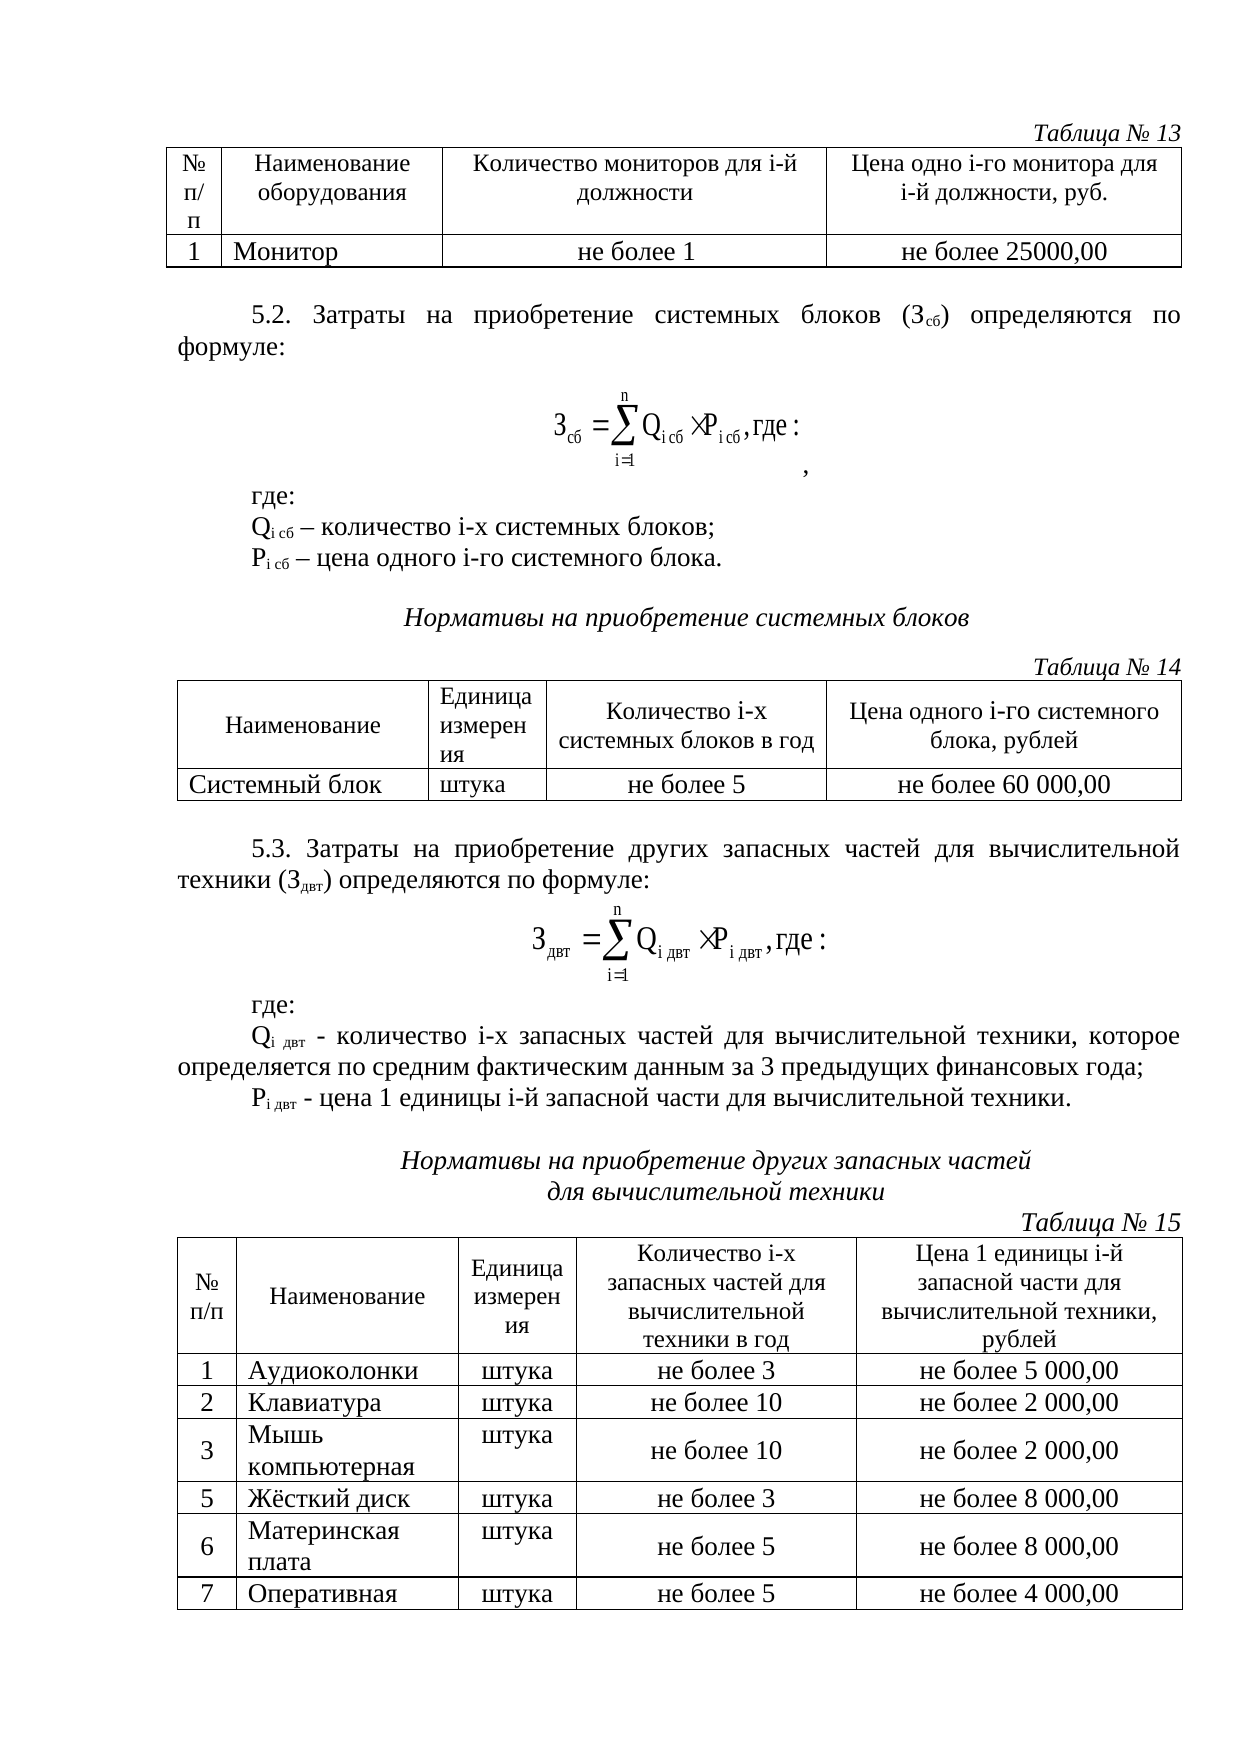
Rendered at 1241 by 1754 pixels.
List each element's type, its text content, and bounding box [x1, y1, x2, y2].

text Нормативы на приобретение других запасных частей [177, 1144, 1181, 1175]
table_cell Системный блок [178, 769, 428, 800]
text где: [177, 479, 1181, 510]
table_header № п/п [178, 1238, 236, 1353]
table_header Наименование [237, 1238, 458, 1353]
table_cell Монитор [222, 235, 442, 266]
table_cell Жёсткий диск [237, 1482, 458, 1513]
text 5.2. Затраты на приобретение системных блоков (Зсб) определяются по формуле: [177, 298, 1181, 361]
table_cell штука [429, 769, 546, 800]
table_header Единица измерения [459, 1238, 576, 1353]
table_cell 1 [167, 235, 221, 266]
text , [177, 380, 1181, 479]
table_header Единица измерения [429, 681, 546, 768]
table_header Цена одно i-го монитора для i-й должности, руб. [827, 148, 1181, 234]
text Нормативы на приобретение системных блоков [177, 601, 1196, 632]
table_cell не более 1 [443, 235, 826, 266]
table_header Количество мониторов для i-й должности [443, 148, 826, 234]
table_cell не более 8 000,00 [857, 1482, 1182, 1513]
text Pi сб – цена одного i-го системного блока. [177, 541, 1181, 572]
table_header Количество i-х запасных частей для вычислительной техники в год [577, 1238, 856, 1353]
table_cell штука [459, 1419, 576, 1481]
text 5.3. Затраты на приобретение других запасных частей для вычислительной техники (Здвт) определяются по формуле: [177, 832, 1181, 894]
table_cell Мышь компьютерная [237, 1419, 458, 1481]
table_cell штука [459, 1386, 576, 1418]
table_cell не более 8 000,00 [857, 1514, 1182, 1576]
table_cell 3 [178, 1419, 236, 1481]
table_cell 6 [178, 1514, 236, 1576]
table_cell не более 10 [577, 1419, 856, 1481]
table_header Цена 1 единицы i-й запасной части для вычислительной техники, рублей [857, 1238, 1182, 1353]
table_cell не более 60 000,00 [827, 769, 1181, 800]
table_cell не более 2 000,00 [857, 1386, 1182, 1418]
table_cell не более 5 [577, 1514, 856, 1576]
table_cell Аудиоколонки [237, 1354, 458, 1385]
table_cell штука [459, 1482, 576, 1513]
table_cell не более 5 [577, 1578, 856, 1609]
text Таблица № 13 [177, 118, 1181, 147]
text для вычислительной техники [177, 1175, 1181, 1206]
table_cell не более 3 [577, 1354, 856, 1385]
table_cell Материнская плата [237, 1514, 458, 1576]
text Таблица № 14 [177, 652, 1181, 680]
text Таблица № 15 [177, 1206, 1181, 1237]
table_header № п/п [167, 148, 221, 234]
table_cell 1 [178, 1354, 236, 1385]
table_cell не более 10 [577, 1386, 856, 1418]
table_header Количество i-х системных блоков в год [547, 681, 826, 768]
table_cell не более 3 [577, 1482, 856, 1513]
table_cell не более 5 [547, 769, 826, 800]
table_header Наименование оборудования [222, 148, 442, 234]
table_header Цена одного i-го системного блока, рублей [827, 681, 1181, 768]
text где: [177, 988, 1181, 1019]
table_cell Клавиатура [237, 1386, 458, 1418]
table_cell Оперативная память [237, 1578, 458, 1609]
table_cell 7 [178, 1578, 236, 1609]
table_cell не более 25000,00 [827, 235, 1181, 266]
table_cell не более 4 000,00 [857, 1578, 1182, 1609]
table_cell не более 5 000,00 [857, 1354, 1182, 1385]
table_cell штука [459, 1514, 576, 1576]
table_cell штука [459, 1354, 576, 1385]
text Qi двт - количество i-х запасных частей для вычислительной техники, которое определяется по средним фактическим данным за 3 предыдущих финансовых года; [177, 1019, 1181, 1081]
text Qi сб – количество i-х системных блоков; [177, 510, 1181, 541]
table_cell 2 [178, 1386, 236, 1418]
table_header Наименование [178, 681, 428, 768]
table_cell 5 [178, 1482, 236, 1513]
text Pi двт - цена 1 единицы i-й запасной части для вычислительной техники. [177, 1081, 1181, 1113]
table_cell не более 2 000,00 [857, 1419, 1182, 1481]
table_cell штука [459, 1578, 576, 1609]
